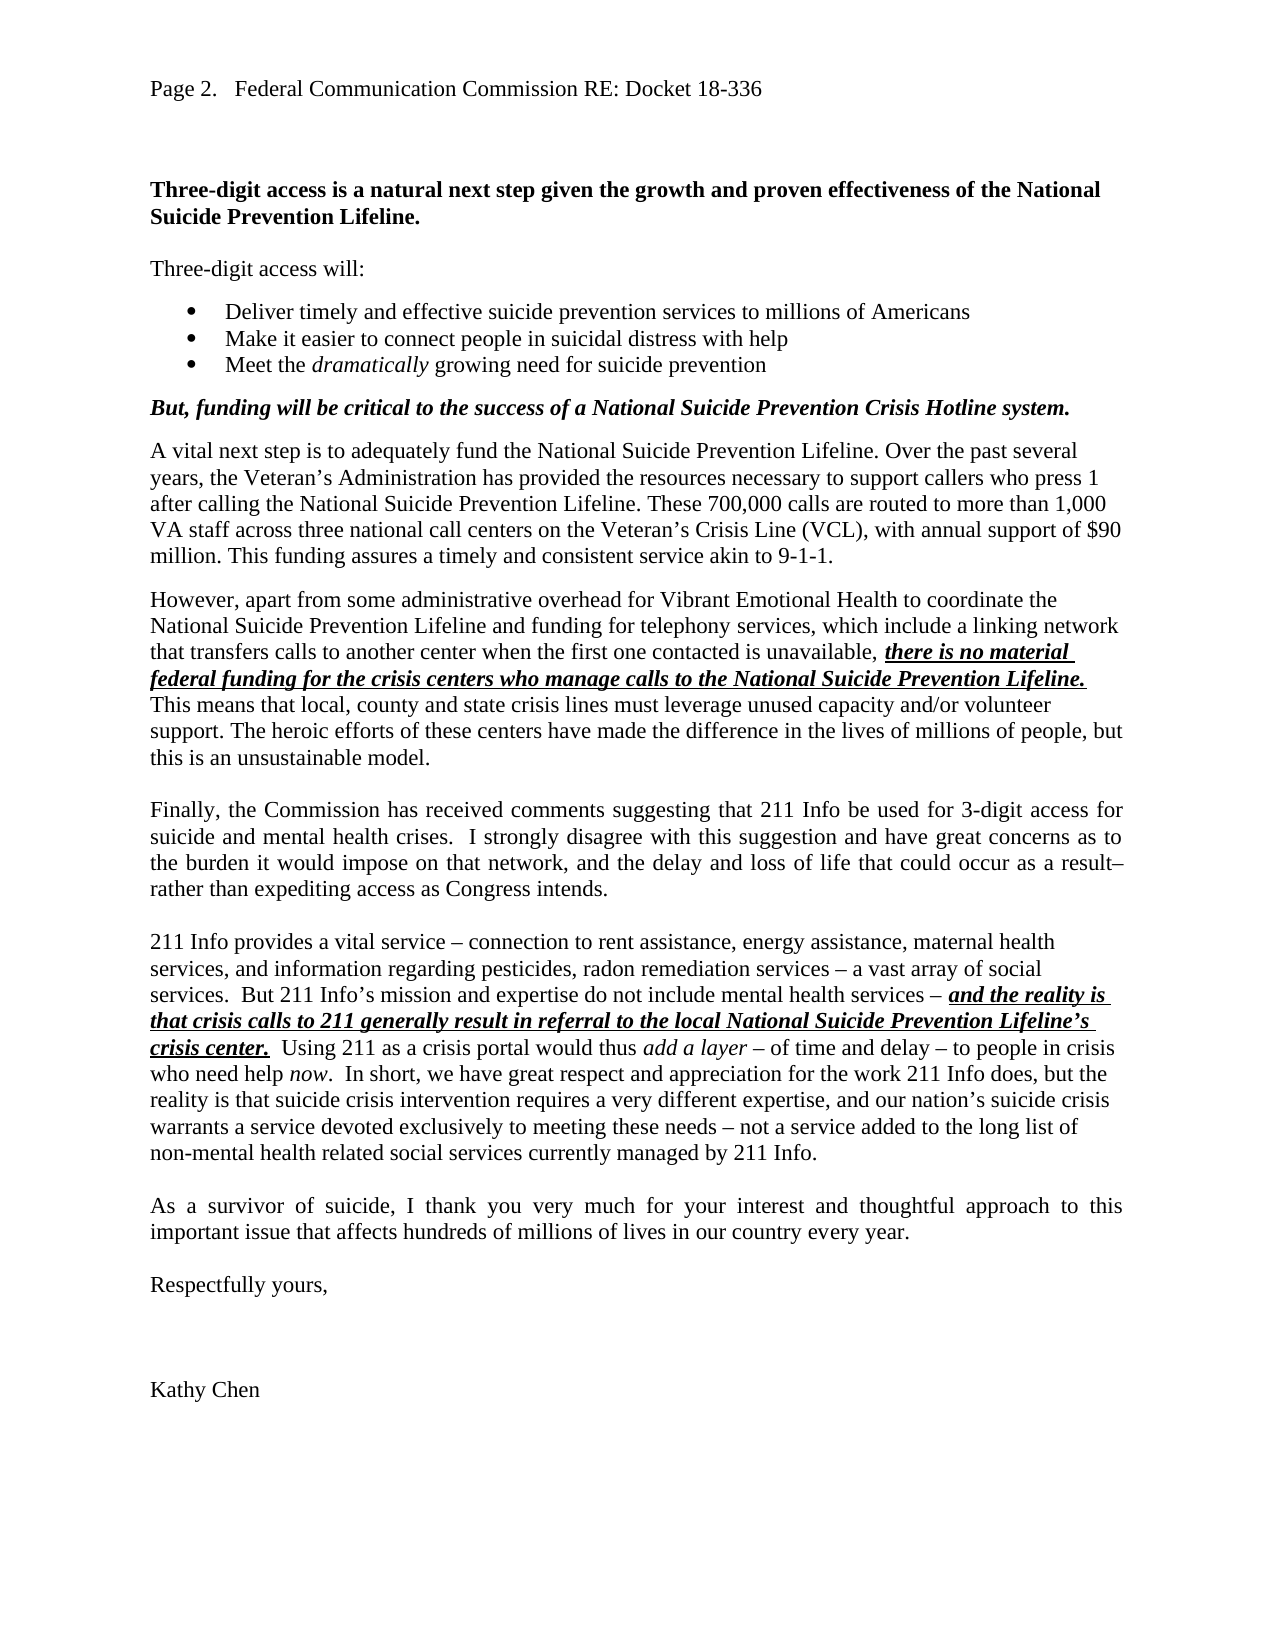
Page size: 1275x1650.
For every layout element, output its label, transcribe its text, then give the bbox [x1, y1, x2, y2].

text Finally, the Commission has received comments suggesting that 211 Info be used for 3-digit access for suicide and mental health crises. I strongly disagree with this suggestion and have great concerns as to the burden it would impose on that network, and the delay and loss of life that could occur as a result– rather than expediting access as Congress intends. [150, 796, 1125, 902]
text As a survivor of suicide, I thank you very much for your interest and thoughtful approach to this important issue that affects hundreds of millions of lives in our country every year. [150, 1192, 1125, 1244]
text Respectfully yours, [150, 1271, 1125, 1297]
list Meet the dramatically growing need for suicide prevention [187, 351, 1125, 377]
text Three-digit access is a natural next step given the growth and proven effectiveness of the National Suicide Prevention Lifeline. [150, 176, 1125, 229]
text Kathy Chen [150, 1376, 1125, 1403]
text 211 Info provides a vital service – connection to rent assistance, energy assistance, maternal health services, and information regarding pesticides, radon remediation services – a vast array of social services. But 211 Info’s mission and expertise do not include mental health services – and the reality is that crisis calls to 211 generally result in referral to the local National Suicide Prevention Lifeline’s crisis center. Using 211 as a crisis portal would thus add a layer – of time and delay – to people in crisis who need help now. In short, we have great respect and appreciation for the work 211 Info does, but the reality is that suicide crisis intervention requires a very different expertise, and our nation’s suicide crisis warrants a service devoted exclusively to meeting these needs – not a service added to the long list of non-mental health related social services currently managed by 211 Info. [150, 928, 1125, 1165]
text But, funding will be critical to the success of a National Suicide Prevention Crisis Hotline system. [150, 394, 1125, 421]
list Make it easier to connect people in suicidal distress with help [187, 325, 1125, 351]
text A vital next step is to adequately fund the National Suicide Prevention Lifeline. Over the past several years, the Veteran’s Administration has provided the resources necessary to support callers who press 1 after calling the National Suicide Prevention Lifeline. These 700,000 calls are routed to more than 1,000 VA staff across three national call centers on the Veteran’s Crisis Line (VCL), with annual support of $90 million. This funding assures a timely and consistent service akin to 9-1-1. [150, 437, 1125, 569]
list Deliver timely and effective suicide prevention services to millions of Americans [187, 298, 1125, 325]
text However, apart from some administrative overhead for Vibrant Emotional Health to coordinate the National Suicide Prevention Lifeline and funding for telephony services, which include a linking network that transfers calls to another center when the first one contacted is unavailable, there is no material federal funding for the crisis centers who manage calls to the National Suicide Prevention Lifeline. This means that local, county and state crisis lines must leverage unused capacity and/or volunteer support. The heroic efforts of these centers have made the difference in the lives of millions of people, but this is an unsustainable model. [150, 586, 1125, 770]
text Three-digit access will: [150, 255, 1125, 282]
